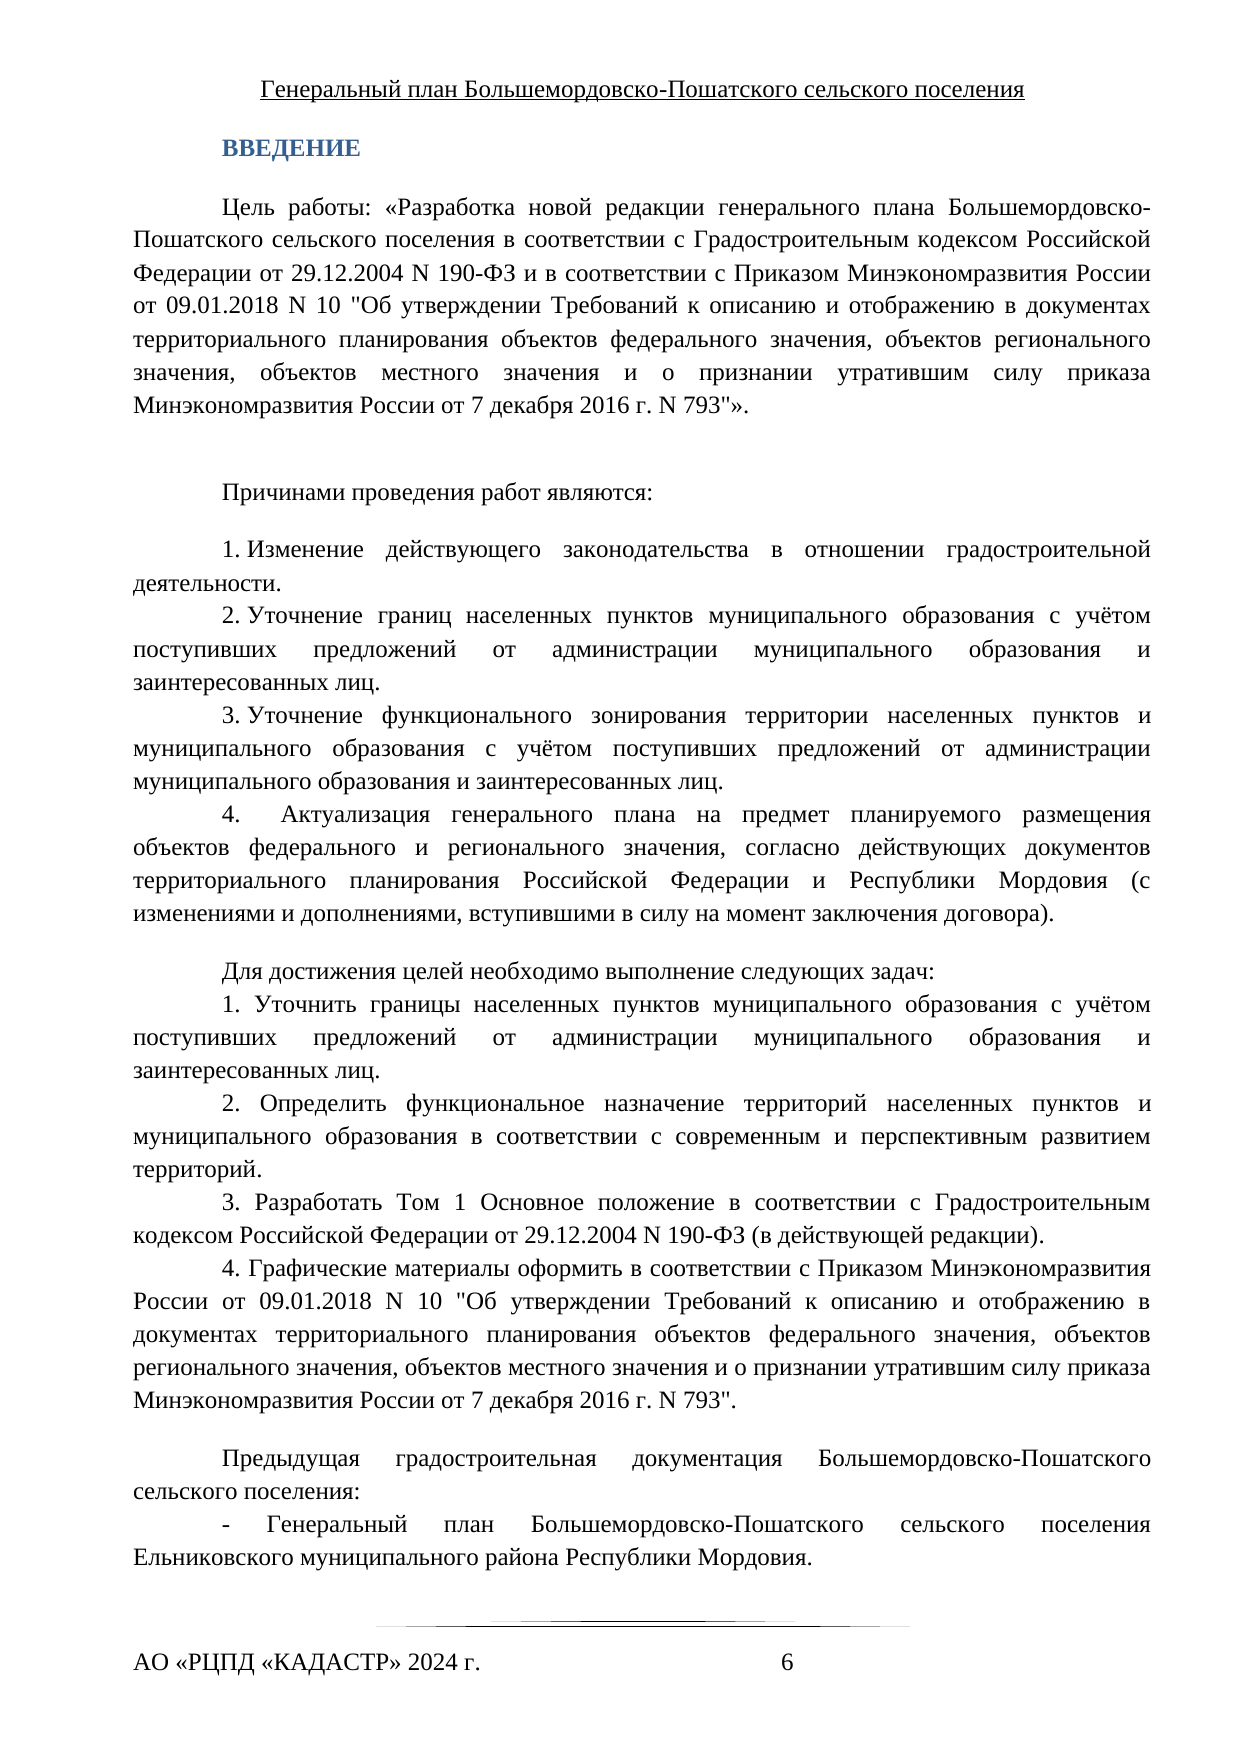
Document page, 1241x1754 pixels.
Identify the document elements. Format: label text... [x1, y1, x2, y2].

text 2. Определить функциональное назначение территорий населенных пунктов и муниципального образования в соответствии с современным и перспективным развитием территорий. [133, 1088, 1152, 1183]
subtitle ВВЕДЕНИЕ [133, 133, 1152, 162]
text - Генеральный план Большемордовско-Пошатского сельского поселения Ельниковского муниципального района Республики Мордовия. [133, 1509, 1152, 1571]
list 4. Графические материалы оформить в соответствии с Приказом Минэкономразвития России от 09.01.2018 N 10 "Об утверждении Требований к описанию и отображению в документах территориального планирования объектов федерального значения, объектов регионального значения, объектов местного значения и о признании утратившим силу приказа Минэкономразвития России от 7 декабря 2016 г. N 793". [133, 1253, 1152, 1414]
text Предыдущая градостроительная документация Большемордовско-Пошатского сельского поселения: [133, 1443, 1152, 1505]
text Для достижения целей необходимо выполнение следующих задач: [133, 956, 1152, 984]
text 1. Уточнить границы населенных пунктов муниципального образования с учётом поступивших предложений от администрации муниципального образования и заинтересованных лиц. [133, 989, 1152, 1084]
list 4. Актуализация генерального плана на предмет планируемого размещения объектов федерального и регионального значения, согласно действующих документов территориального планирования Российской Федерации и Республики Мордовия (с изменениями и дополнениями, вступившими в силу на момент заключения договора). [133, 799, 1152, 927]
list Изменение действующего законодательства в отношении градостроительной деятельности. [133, 534, 1152, 596]
list Уточнение функционального зонирования территории населенных пунктов и муниципального образования с учётом поступивших предложений от администрации муниципального образования и заинтересованных лиц. [133, 700, 1152, 794]
text Цель работы: «Разработка новой редакции генерального плана Большемордовско-Пошатского сельского поселения в соответствии с Градостроительным кодексом Российской Федерации от 29.12.2004 N 190-ФЗ и в соответствии с Приказом Минэкономразвития России от 09.01.2018 N 10 "Об утверждении Требований к описанию и отображению в документах территориального планирования объектов федерального значения, объектов регионального значения, объектов местного значения и о признании утратившим силу приказа Минэкономразвития России от 7 декабря 2016 г. N 793"». [133, 192, 1152, 418]
list 3. Разработать Том 1 Основное положение в соответствии с Градостроительным кодексом Российской Федерации от 29.12.2004 N 190-ФЗ (в действующей редакции). [133, 1187, 1152, 1249]
text Причинами проведения работ являются: [133, 477, 1152, 505]
list Уточнение границ населенных пунктов муниципального образования с учётом поступивших предложений от администрации муниципального образования и заинтересованных лиц. [133, 601, 1152, 695]
